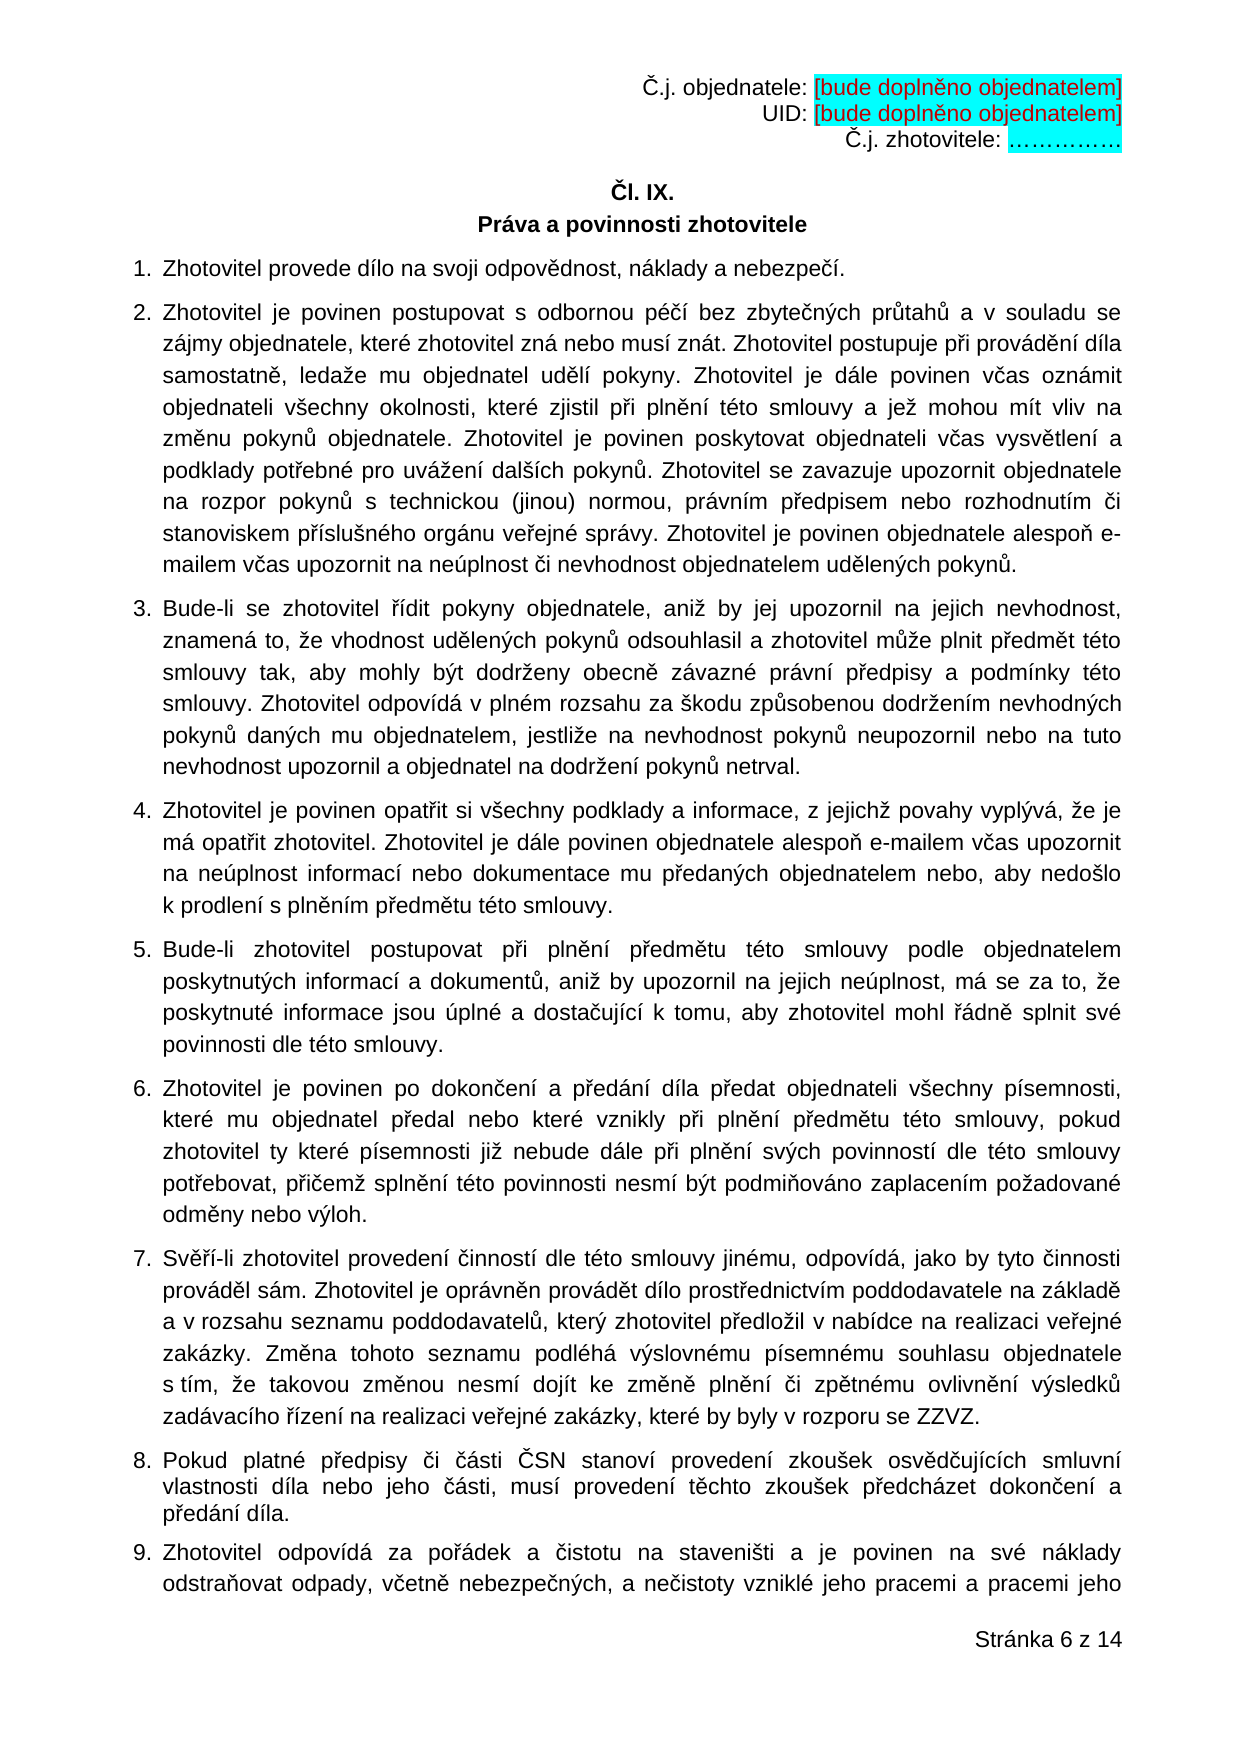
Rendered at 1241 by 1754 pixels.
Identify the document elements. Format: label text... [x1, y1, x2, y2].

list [133, 1538, 1122, 1596]
list Bude-li se zhotovitel řídit pokyny objednatele, aniž by jej upozornil na jejich nevhodnost, znamená to, že vhodnost udělených pokynů odsouhlasil a zhotovitel může plnit předmět této smlouvy tak, aby mohly být dodrženy obecně závazné právní předpisy a podmínky této smlouvy. Zhotovitel odpovídá v plném rozsahu za škodu způsobenou dodržením nevhodných pokynů daných mu objednatelem, jestliže na nevhodnost pokynů neupozornil nebo na tuto nevhodnost upozornil a objednatel na dodržení pokynů netrval. [133, 595, 1122, 779]
list Čl. IX. Práva a povinnosti zhotovitele [162, 179, 1122, 237]
list Zhotovitel provede dílo na svoji odpovědnost, náklady a nebezpečí. [133, 255, 1122, 281]
list Zhotovitel je povinen opatřit si všechny podklady a informace, z jejichž povahy vyplývá, že je má opatřit zhotovitel. Zhotovitel je dále povinen objednatele alespoň e-mailem včas upozornit na neúplnost informací nebo dokumentace mu předaných objednatelem nebo, aby nedošlo k prodlení s plněním předmětu této smlouvy. [133, 797, 1122, 918]
list Pokud platné předpisy či části ČSN stanoví provedení zkoušek osvědčujících smluvní vlastnosti díla nebo jeho části, musí provedení těchto zkoušek předcházet dokončení a předání díla. [133, 1447, 1122, 1526]
list Svěří-li zhotovitel provedení činností dle této smlouvy jinému, odpovídá, jako by tyto činnosti prováděl sám. Zhotovitel je oprávněn provádět dílo prostřednictvím poddodavatele na základě a v rozsahu seznamu poddodavatelů, který zhotovitel předložil v nabídce na realizaci veřejné zakázky. Změna tohoto seznamu podléhá výslovnému písemnému souhlasu objednatele s tím, že takovou změnou nesmí dojít ke změně plnění či zpětnému ovlivnění výsledků zadávacího řízení na realizaci veřejné zakázky, které by byly v rozporu se ZZVZ. [133, 1245, 1122, 1429]
list Zhotovitel je povinen postupovat s odbornou péčí bez zbytečných průtahů a v souladu se zájmy objednatele, které zhotovitel zná nebo musí znát. Zhotovitel postupuje při provádění díla samostatně, ledaže mu objednatel udělí pokyny. Zhotovitel je dále povinen včas oznámit objednateli všechny okolnosti, které zjistil při plnění této smlouvy a jež mohou mít vliv na změnu pokynů objednatele. Zhotovitel je povinen poskytovat objednateli včas vysvětlení a podklady potřebné pro uvážení dalších pokynů. Zhotovitel se zavazuje upozornit objednatele na rozpor pokynů s technickou (jinou) normou, právním předpisem nebo rozhodnutím či stanoviskem příslušného orgánu veřejné správy. Zhotovitel je povinen objednatele alespoň e-mailem včas upozornit na neúplnost či nevhodnost objednatelem udělených pokynů. [133, 299, 1122, 578]
list Bude-li zhotovitel postupovat při plnění předmětu této smlouvy podle objednatelem poskytnutých informací a dokumentů, aniž by upozornil na jejich neúplnost, má se za to, že poskytnuté informace jsou úplné a dostačující k tomu, aby zhotovitel mohl řádně splnit své povinnosti dle této smlouvy. [133, 936, 1122, 1057]
list Zhotovitel je povinen po dokončení a předání díla předat objednateli všechny písemnosti, které mu objednatel předal nebo které vznikly při plnění předmětu této smlouvy, pokud zhotovitel ty které písemnosti již nebude dále při plnění svých povinností dle této smlouvy potřebovat, přičemž splnění této povinnosti nesmí být podmiňováno zaplacením požadované odměny nebo výloh. [133, 1075, 1122, 1227]
